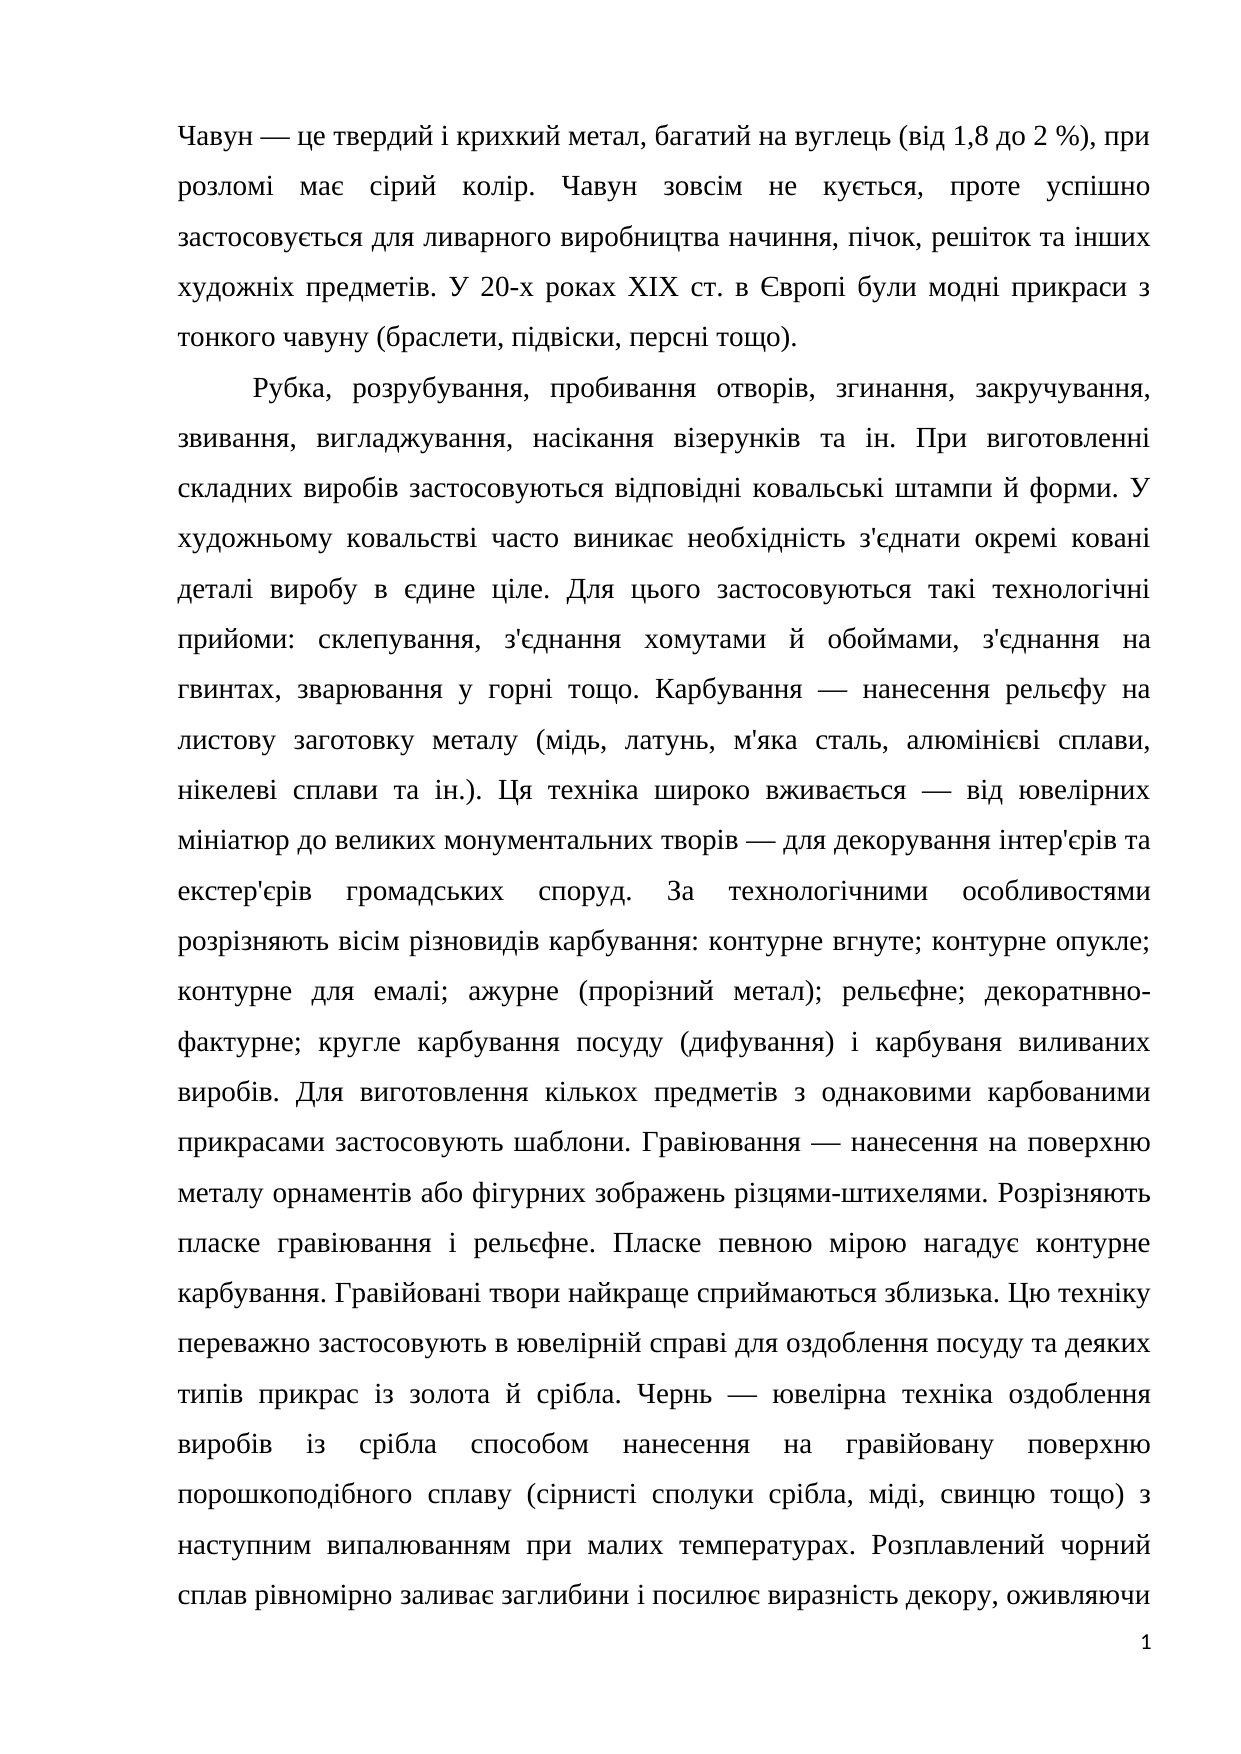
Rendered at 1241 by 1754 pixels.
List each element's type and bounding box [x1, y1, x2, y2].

text [177, 118, 1152, 353]
text [177, 370, 1152, 1611]
